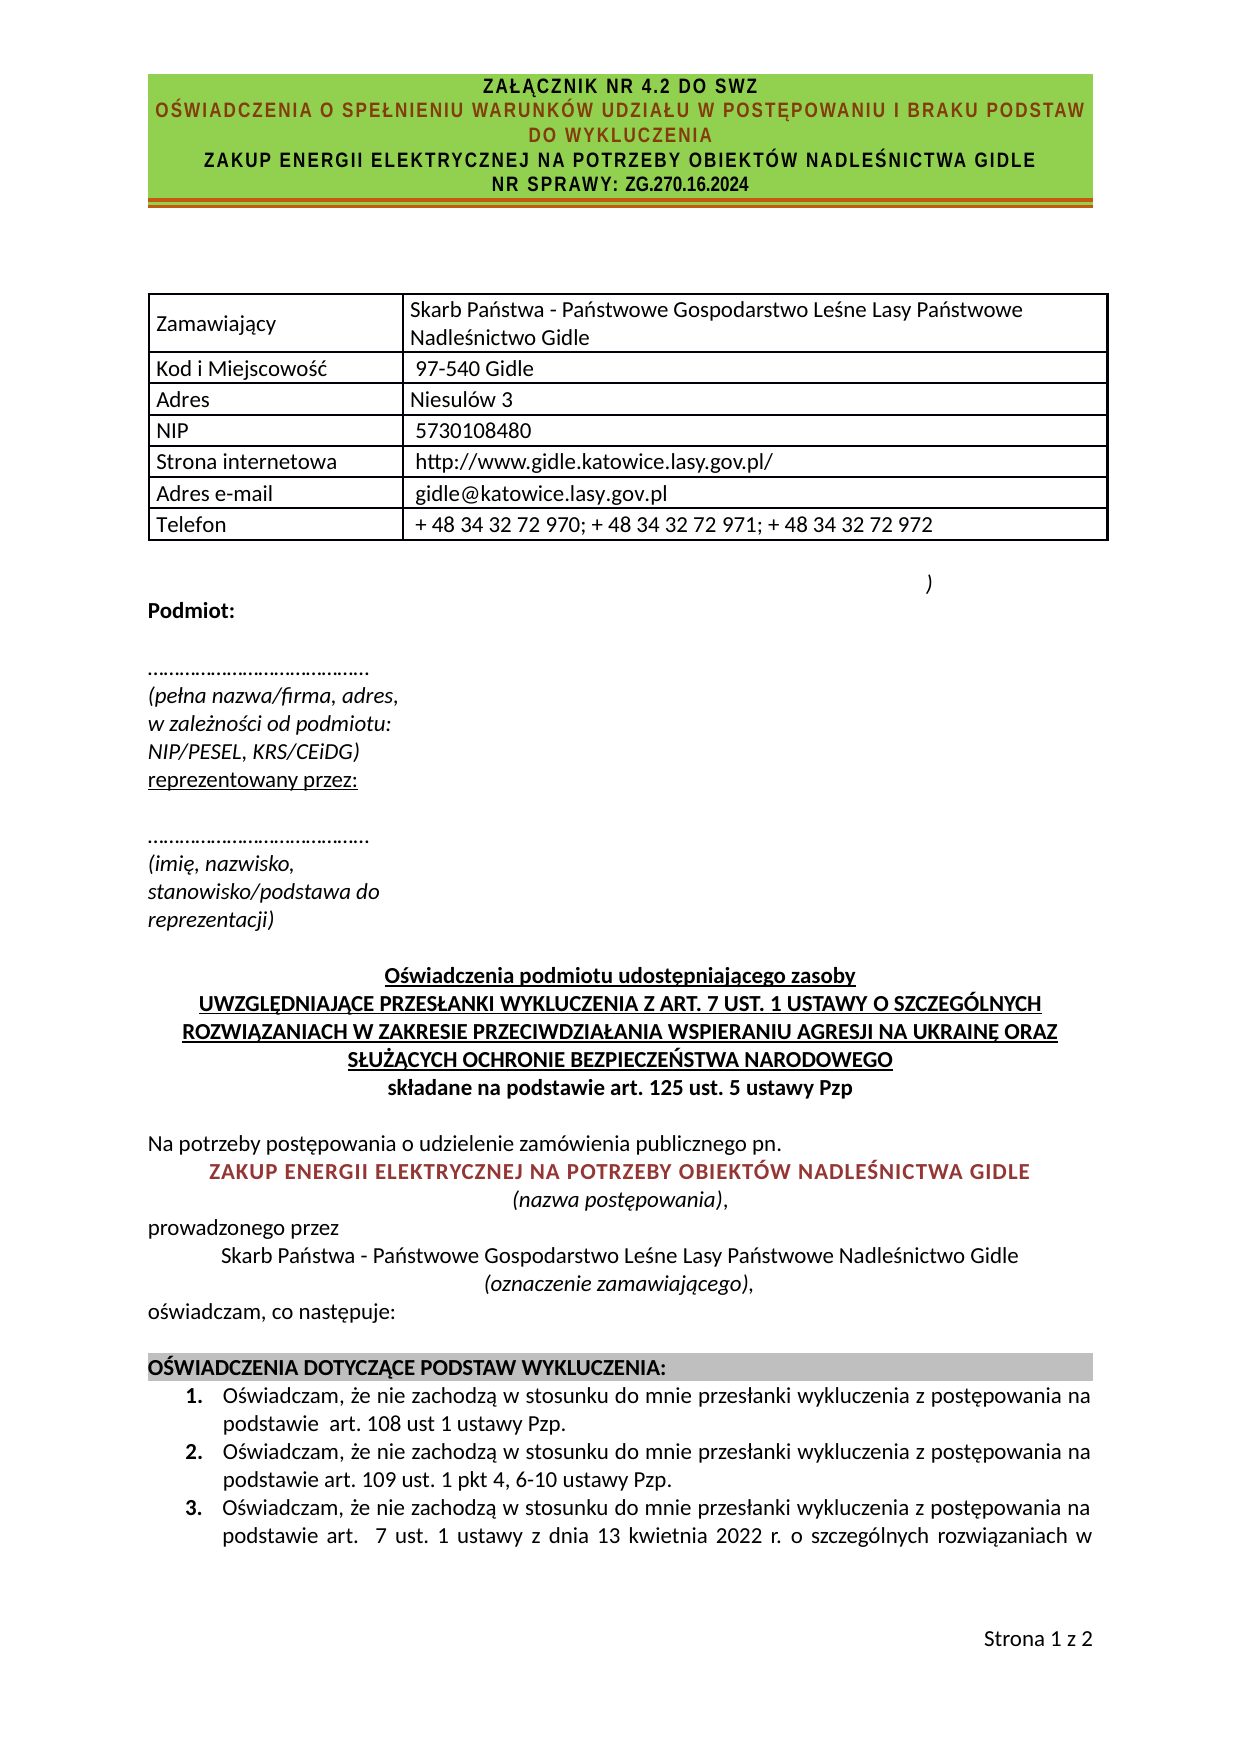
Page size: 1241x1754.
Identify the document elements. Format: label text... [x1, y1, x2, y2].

text (oznaczenie zamawiającego), [148, 1269, 1093, 1297]
table_cell Strona internetowa [150, 447, 402, 476]
table_cell http://www.gidle.katowice.lasy.gov.pl/ [404, 447, 1106, 476]
table_cell Kod i Miejscowość [150, 353, 402, 382]
text (nazwa postępowania), [148, 1185, 1093, 1213]
table_cell gidle@katowice.lasy.gov.pl [404, 478, 1106, 507]
table_header Skarb Państwa - Państwowe Gospodarstwo Leśne Lasy Państwowe Nadleśnictwo Gidle [404, 295, 1106, 351]
text …………………………………… [148, 821, 472, 849]
table_cell + 48 34 32 72 970; + 48 34 32 72 971; + 48 34 32 72 972 [404, 509, 1106, 538]
table_cell Adres e-mail [150, 478, 402, 507]
table_cell 5730108480 [404, 416, 1106, 445]
list Oświadczam, że nie zachodzą w stosunku do mnie przesłanki wykluczenia z postępowania na podstawie art. 109 ust. 1 pkt 4, 6-10 ustawy Pzp. [185, 1437, 1093, 1493]
text Oświadczenia podmiotu udostępniającego zasoby [148, 961, 1093, 989]
table_cell NIP [150, 416, 402, 445]
table_cell Telefon [150, 509, 402, 538]
text oświadczam, co następuje: [148, 1297, 1093, 1325]
text Skarb Państwa - Państwowe Gospodarstwo Leśne Lasy Państwowe Nadleśnictwo Gidle [148, 1241, 1093, 1269]
text reprezentowany przez: [148, 765, 1093, 793]
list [185, 1493, 1093, 1549]
table_cell Niesulów 3 [404, 384, 1106, 413]
text Na potrzeby postępowania o udzielenie zamówienia publicznego pn. [148, 1129, 1093, 1157]
text UWZGLĘDNIAJĄCE PRZESŁANKI WYKLUCZENIA Z ART. 7 UST. 1 USTAWY o szczególnych rozwiązaniach w zakresie przeciwdziałania wspieraniu agresji na Ukrainę oraz służących ochronie bezpieczeństwa narodowego [148, 989, 1093, 1073]
text …………………………………… [148, 653, 472, 681]
list Oświadczam, że nie zachodzą w stosunku do mnie przesłanki wykluczenia z postępowania na podstawie art. 108 ust 1 ustawy Pzp. [185, 1381, 1093, 1437]
text składane na podstawie art. 125 ust. 5 ustawy Pzp [148, 1073, 1093, 1101]
table_cell 97-540 Gidle [404, 353, 1106, 382]
text prowadzonego przez [148, 1213, 1093, 1241]
table_header Zamawiający [150, 295, 402, 351]
text (pełna nazwa/firma, adres, [148, 681, 472, 709]
text OŚWIADCZENIA DOTYCZĄCE PODSTAW WYKLUCZENIA: [148, 1353, 1093, 1381]
text w zależności od podmiotu: NIP/PESEL, KRS/CEiDG) [148, 709, 472, 765]
table_cell Adres [150, 384, 402, 413]
text ) [768, 569, 1093, 597]
text ZAKUP ENERGII ELEKTRYCZNEJ NA POTRZEBY OBIEKTÓW nadleśnictwa GIDLE [148, 1157, 1093, 1185]
text Podmiot: [148, 597, 1093, 625]
text (imię, nazwisko, stanowisko/podstawa do reprezentacji) [148, 849, 472, 933]
